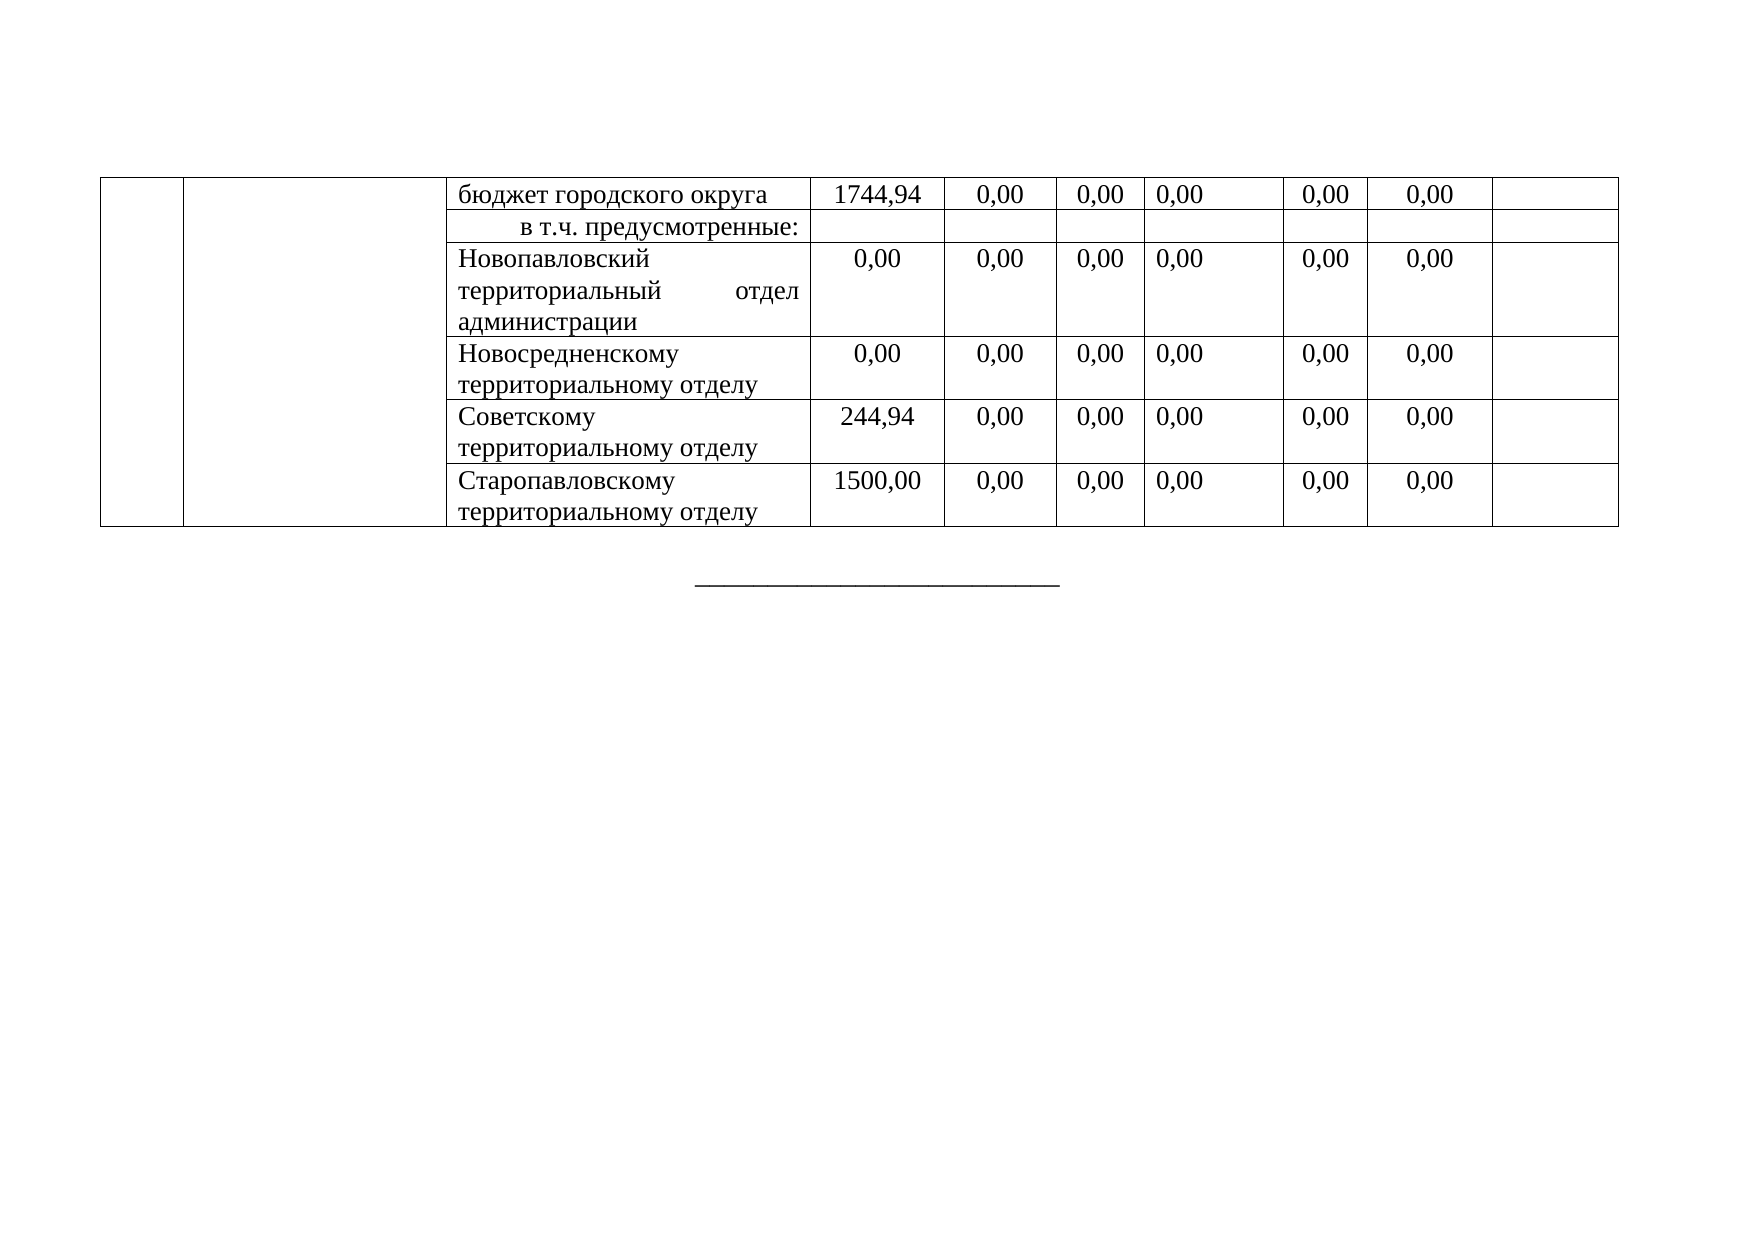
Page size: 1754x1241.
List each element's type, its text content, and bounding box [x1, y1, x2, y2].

table_cell [811, 210, 944, 242]
table_cell 0,00 [1284, 337, 1367, 399]
table_cell 0,00 [1284, 464, 1367, 526]
table_cell [1493, 464, 1618, 526]
table_cell 0,00 [1368, 337, 1492, 399]
table_cell 0,00 [1368, 400, 1492, 463]
table_cell [1284, 210, 1367, 242]
table_cell Новосредненскому территориальному отделу [447, 337, 810, 399]
table_cell [1493, 178, 1618, 209]
table_cell [1145, 210, 1283, 242]
table_cell 0,00 [1057, 178, 1144, 209]
table_cell 0,00 [1284, 400, 1367, 463]
text _________________________ [118, 556, 1636, 589]
table_cell [1368, 210, 1492, 242]
table_cell 0,00 [1284, 178, 1367, 209]
table_cell [1493, 400, 1618, 463]
table_cell Старопавловскому территориальному отделу [447, 464, 810, 526]
table_cell 0,00 [1145, 337, 1283, 399]
table_cell 0,00 [1145, 400, 1283, 463]
table_cell 0,00 [811, 337, 944, 399]
table_cell 0,00 [945, 243, 1056, 336]
table_cell Советскому территориальному отделу [447, 400, 810, 463]
table_cell 0,00 [1145, 464, 1283, 526]
table_cell бюджет городского округа [447, 178, 810, 209]
table_cell [1493, 337, 1618, 399]
table_cell 0,00 [1145, 178, 1283, 209]
table_cell 1500,00 [811, 464, 944, 526]
table_cell 0,00 [1368, 464, 1492, 526]
table_cell Новопавловский территориальный отдел администрации [447, 243, 810, 336]
table_cell 0,00 [1284, 243, 1367, 336]
table_cell 0,00 [945, 178, 1056, 209]
table_cell 244,94 [811, 400, 944, 463]
table_cell 0,00 [1057, 464, 1144, 526]
table_cell в т.ч. предусмотренные: [447, 210, 810, 242]
table_cell [1493, 210, 1618, 242]
table_cell [945, 210, 1056, 242]
table_cell 0,00 [1057, 337, 1144, 399]
table_cell 0,00 [1057, 400, 1144, 463]
table_cell 0,00 [1368, 178, 1492, 209]
table_cell 0,00 [945, 464, 1056, 526]
table_cell 0,00 [1145, 243, 1283, 336]
table_cell [1057, 210, 1144, 242]
table_cell [1493, 243, 1618, 336]
table_cell 0,00 [811, 243, 944, 336]
table_cell 1744,94 [811, 178, 944, 209]
table_cell 0,00 [945, 337, 1056, 399]
table_cell 0,00 [945, 400, 1056, 463]
table_cell 0,00 [1368, 243, 1492, 336]
table_cell 0,00 [1057, 243, 1144, 336]
